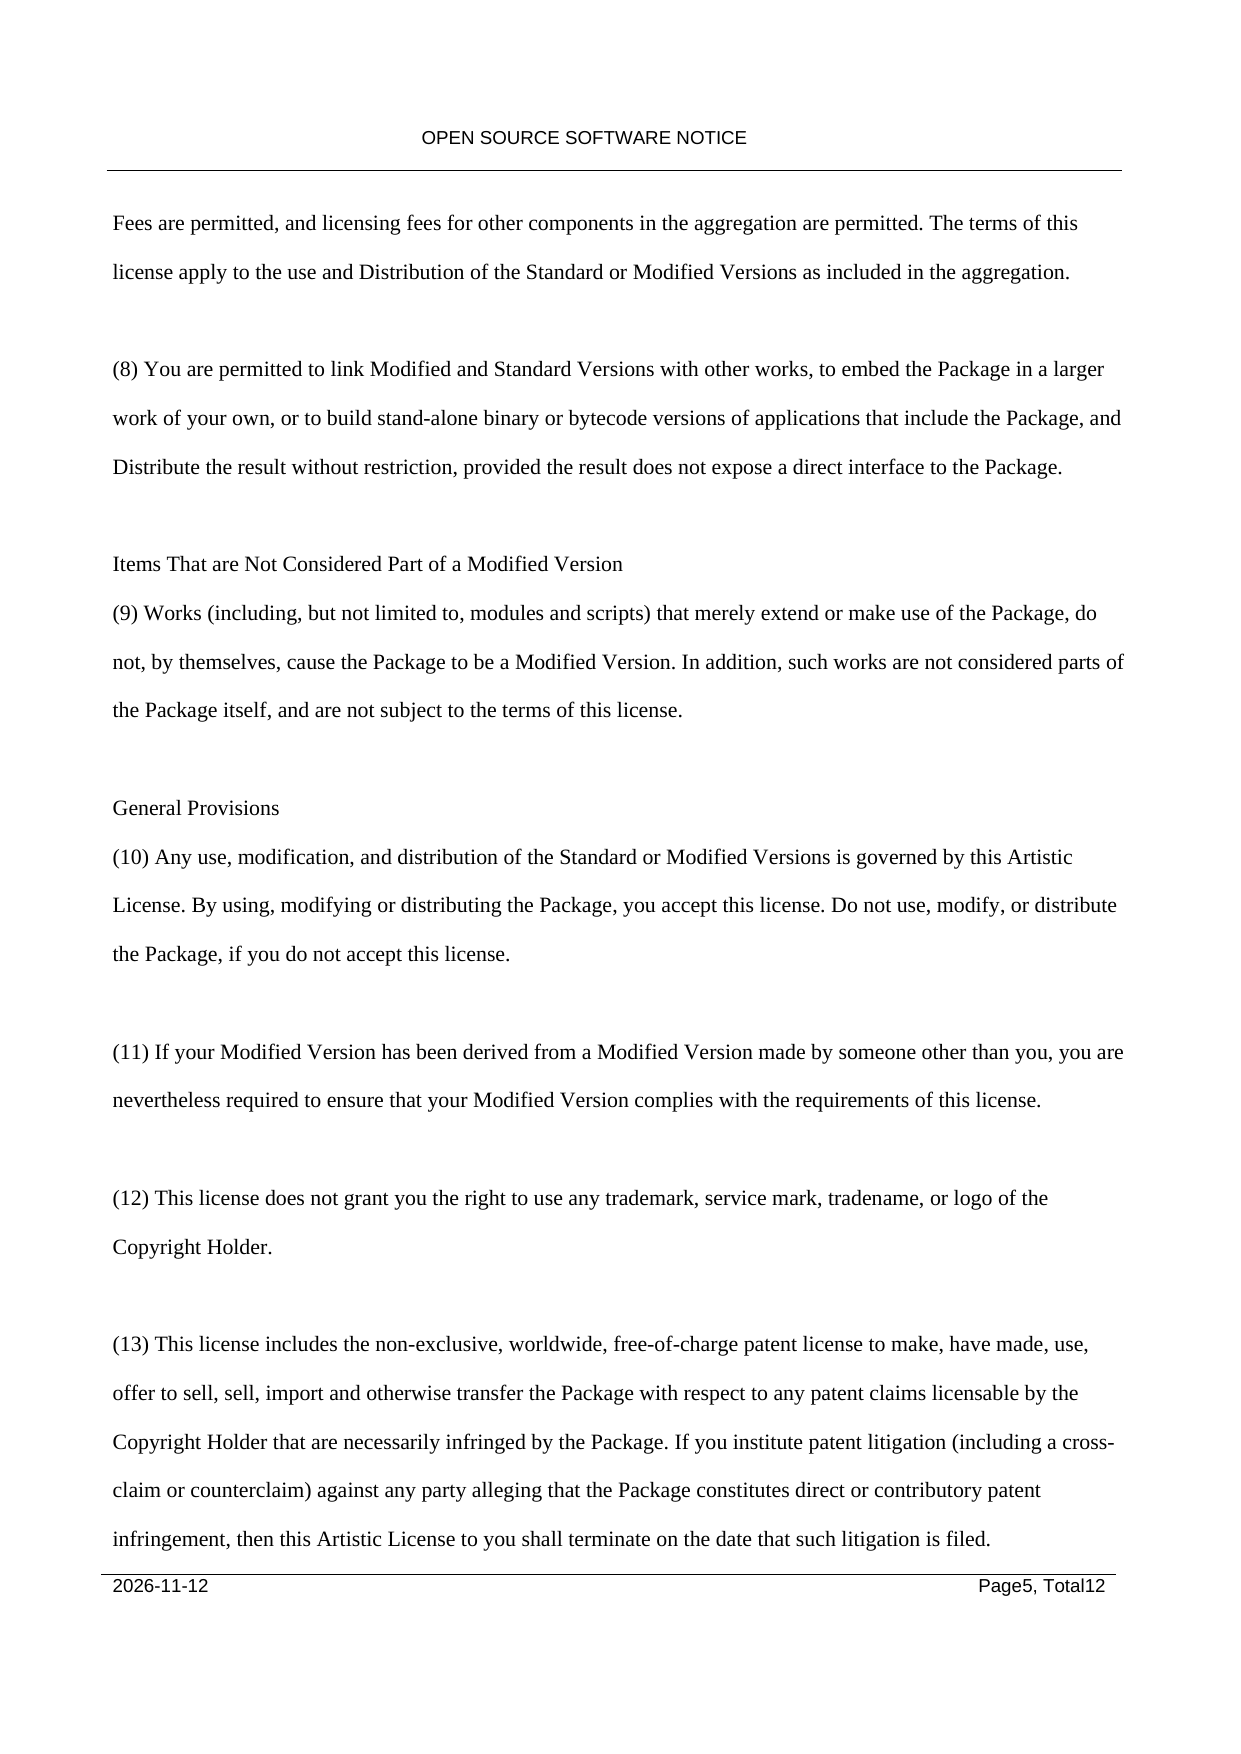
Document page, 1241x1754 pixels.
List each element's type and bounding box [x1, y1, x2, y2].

text [112, 206, 1128, 1555]
